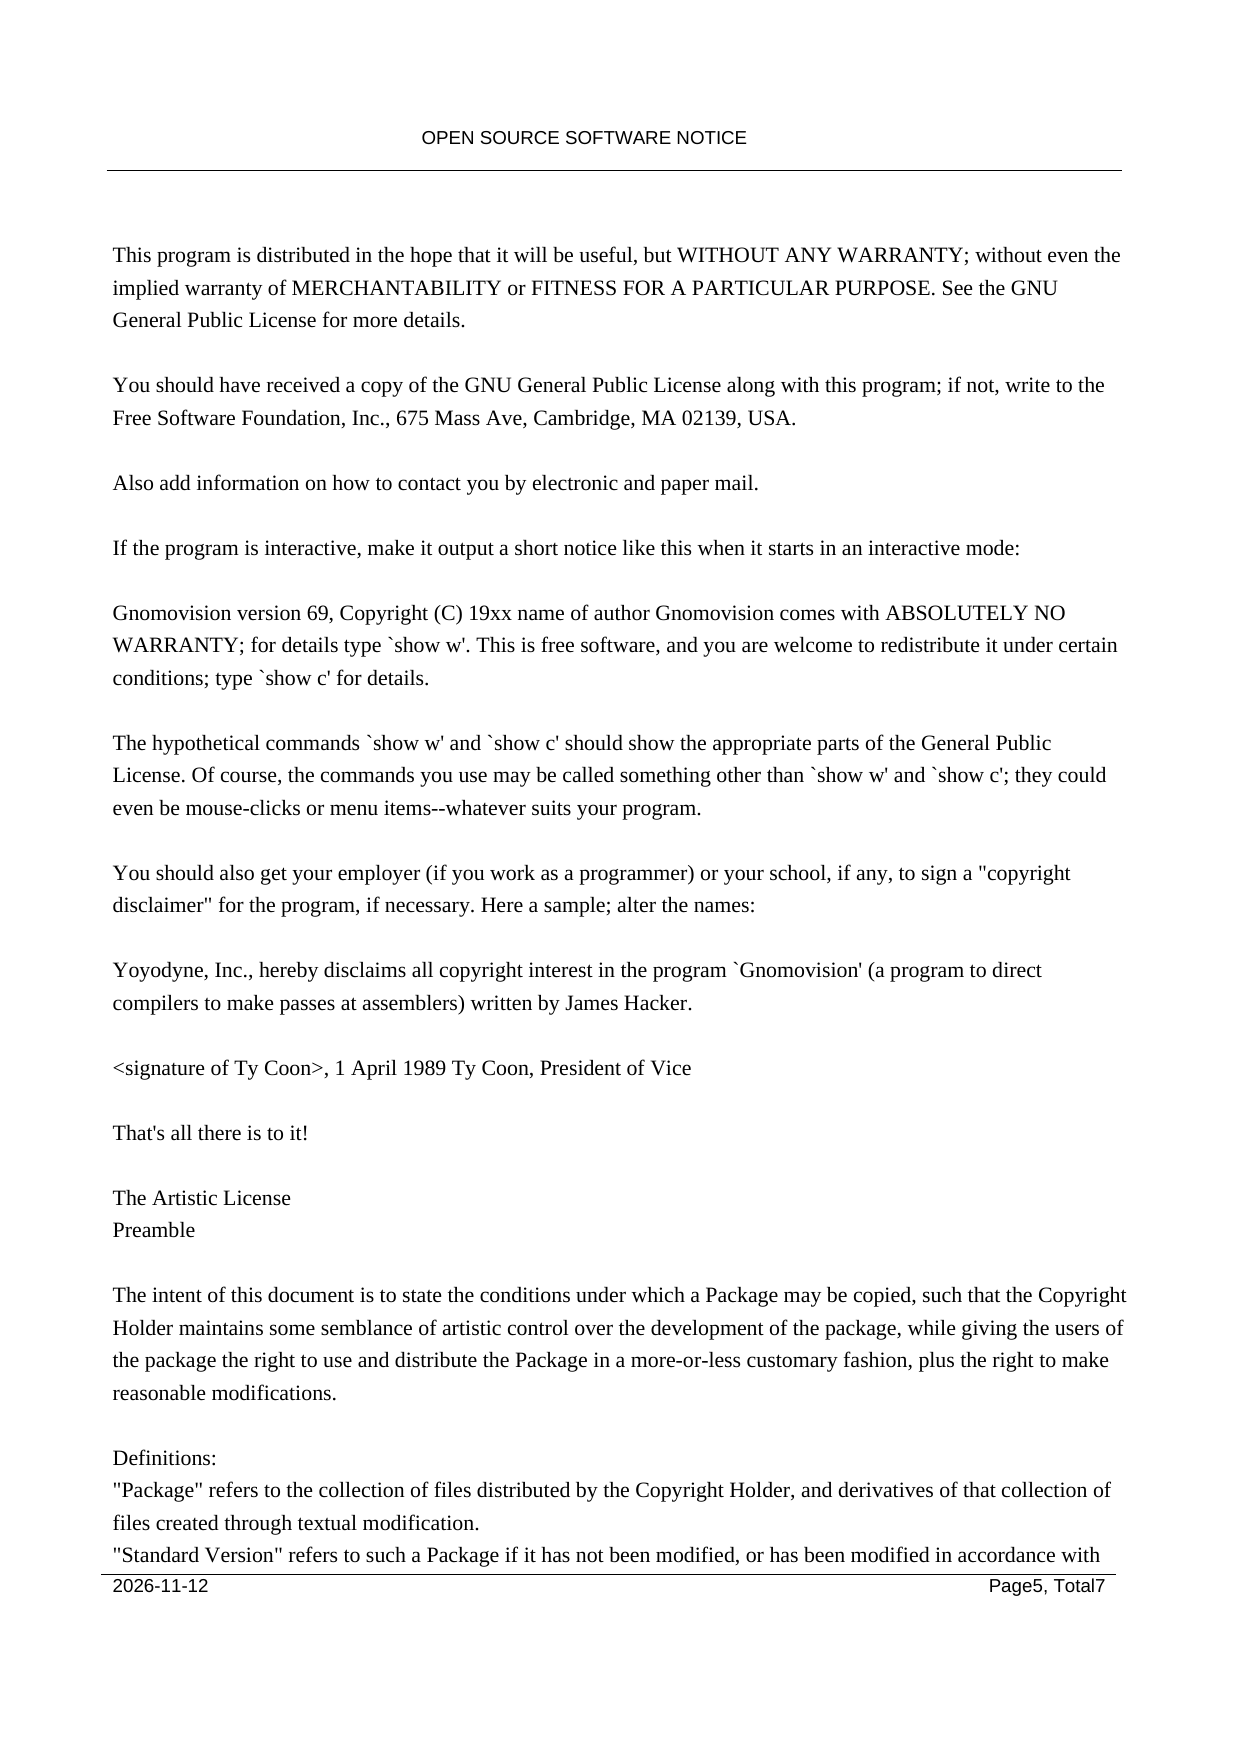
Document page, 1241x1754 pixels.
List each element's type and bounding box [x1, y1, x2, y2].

text [112, 206, 1128, 1571]
